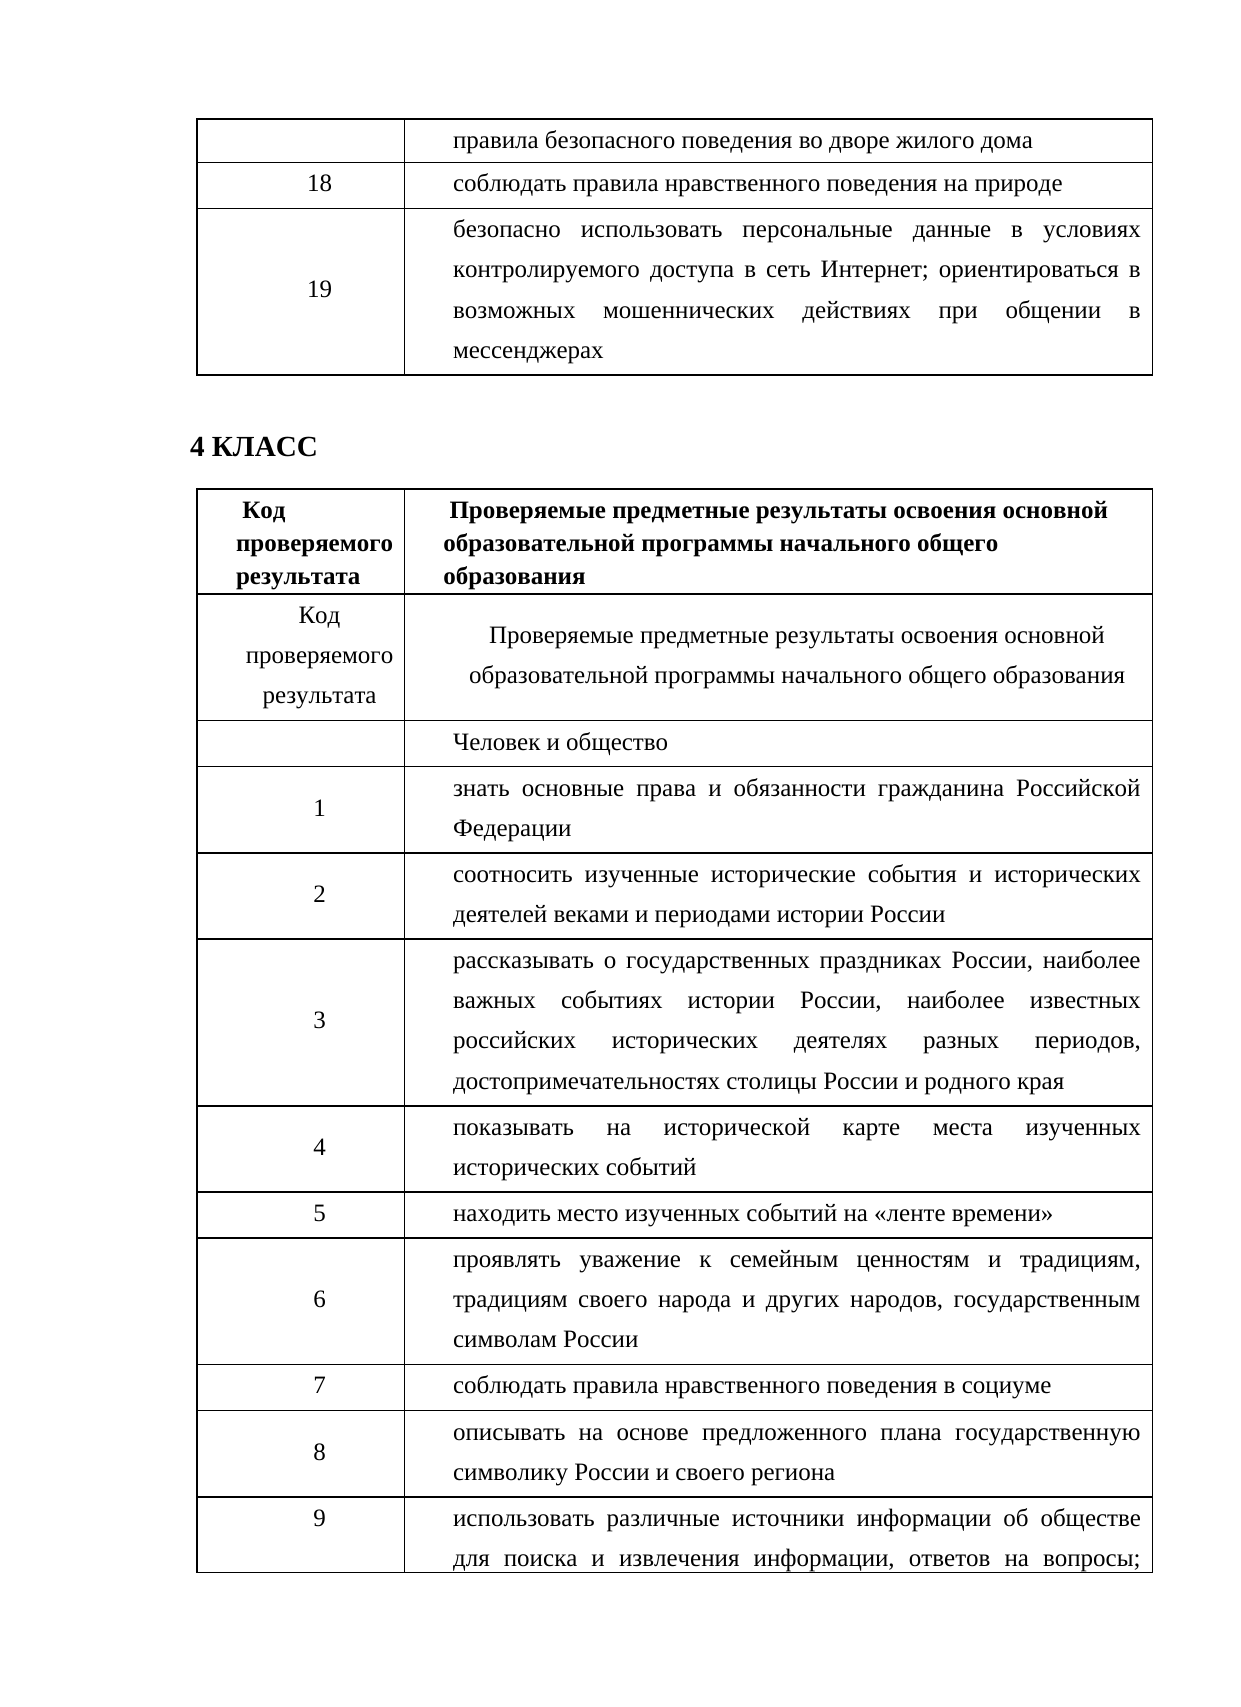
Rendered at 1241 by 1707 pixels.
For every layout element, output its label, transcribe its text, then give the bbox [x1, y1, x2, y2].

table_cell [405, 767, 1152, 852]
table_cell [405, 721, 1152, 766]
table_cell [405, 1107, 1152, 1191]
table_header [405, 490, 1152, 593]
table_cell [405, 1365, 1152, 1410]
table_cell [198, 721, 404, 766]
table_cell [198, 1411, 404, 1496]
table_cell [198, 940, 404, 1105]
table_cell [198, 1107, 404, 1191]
text 4 КЛАСС [190, 429, 1152, 462]
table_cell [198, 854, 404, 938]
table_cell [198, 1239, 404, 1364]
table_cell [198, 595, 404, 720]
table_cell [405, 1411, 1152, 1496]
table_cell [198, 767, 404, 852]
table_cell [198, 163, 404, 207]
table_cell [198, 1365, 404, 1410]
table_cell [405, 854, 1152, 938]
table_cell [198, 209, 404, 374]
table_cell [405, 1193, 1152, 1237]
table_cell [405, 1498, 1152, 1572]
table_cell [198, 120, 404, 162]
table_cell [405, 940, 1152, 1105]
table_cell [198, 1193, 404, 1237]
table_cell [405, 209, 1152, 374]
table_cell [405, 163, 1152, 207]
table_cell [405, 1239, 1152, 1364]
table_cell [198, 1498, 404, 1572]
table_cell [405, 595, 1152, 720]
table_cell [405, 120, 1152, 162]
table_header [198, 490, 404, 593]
